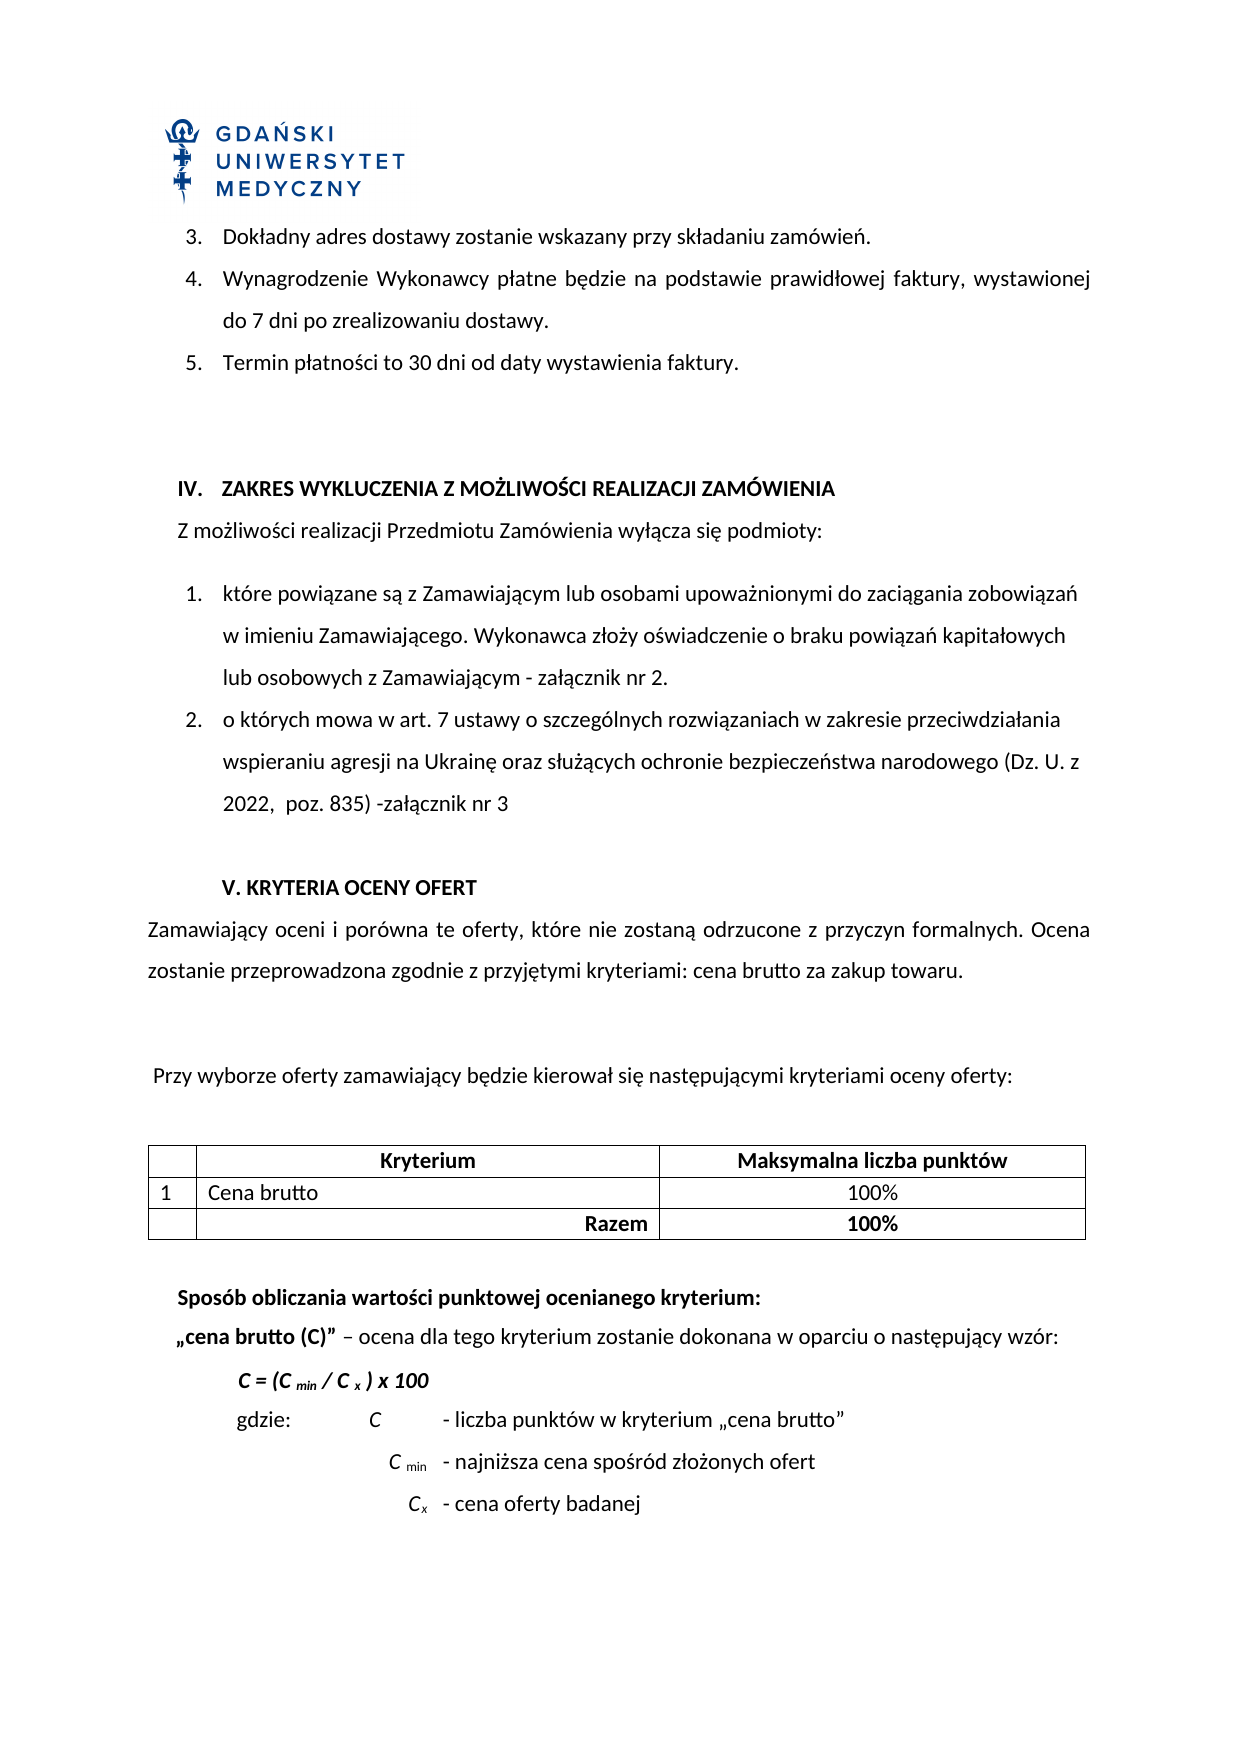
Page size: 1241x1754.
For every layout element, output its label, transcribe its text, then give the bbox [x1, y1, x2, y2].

list które powiązane są z Zamawiającym lub osobami upoważnionymi do zaciągania zobowiązań w imieniu Zamawiającego. Wykonawca złoży oświadczenie o braku powiązań kapitałowych lub osobowych z Zamawiającym - załącznik nr 2. [185, 579, 1092, 691]
text Zamawiający oceni i porówna te oferty, które nie zostaną odrzucone z przyczyn formalnych. Ocena zostanie przeprowadzona zgodnie z przyjętymi kryteriami: cena brutto za zakup towaru. [148, 915, 1092, 985]
list Termin płatności to 30 dni od daty wystawienia faktury. [185, 348, 1092, 376]
table_cell Cena brutto [197, 1178, 659, 1208]
text Sposób obliczania wartości punktowej ocenianego kryterium: [177, 1283, 1094, 1311]
text Przy wyborze oferty zamawiający będzie kierował się następującymi kryteriami oceny oferty: [148, 1061, 1092, 1089]
table_cell Razem [197, 1209, 659, 1239]
text Cx - cena oferty badanej [146, 1489, 1094, 1517]
table_cell 100% [660, 1209, 1085, 1239]
text C = (C min / C x ) x 100 [223, 1366, 1094, 1394]
text „cena brutto (C)” – ocena dla tego kryterium zostanie dokonana w oparciu o następujący wzór: [146, 1322, 1094, 1351]
picture [147, 101, 422, 223]
table_cell [149, 1209, 196, 1239]
text gdzie: C - liczba punktów w kryterium „cena brutto” [236, 1405, 1094, 1433]
table_header Maksymalna liczba punktów [660, 1146, 1085, 1177]
list Wynagrodzenie Wykonawcy płatne będzie na podstawie prawidłowej faktury, wystawionej do 7 dni po zrealizowaniu dostawy. [185, 264, 1092, 334]
table_cell 1 [149, 1178, 196, 1208]
table_header [149, 1146, 196, 1177]
text Z możliwości realizacji Przedmiotu Zamówienia wyłącza się podmioty: [177, 516, 1092, 544]
text C min - najniższa cena spośród złożonych ofert [146, 1447, 1094, 1475]
table_header Kryterium [197, 1146, 659, 1177]
list Dokładny adres dostawy zostanie wskazany przy składaniu zamówień. [185, 222, 1092, 250]
table_cell 100% [660, 1178, 1085, 1208]
list o których mowa w art. 7 ustawy o szczególnych rozwiązaniach w zakresie przeciwdziałania wspieraniu agresji na Ukrainę oraz służących ochronie bezpieczeństwa narodowego (Dz. U. z 2022, poz. 835) -załącznik nr 3 [185, 705, 1092, 817]
list ZAKRES WYKLUCZENIA Z MOŻLIWOŚCI REALIZACJI ZAMÓWIENIA [177, 474, 1092, 502]
text V. KRYTERIA OCENY OFERT [222, 873, 1092, 901]
